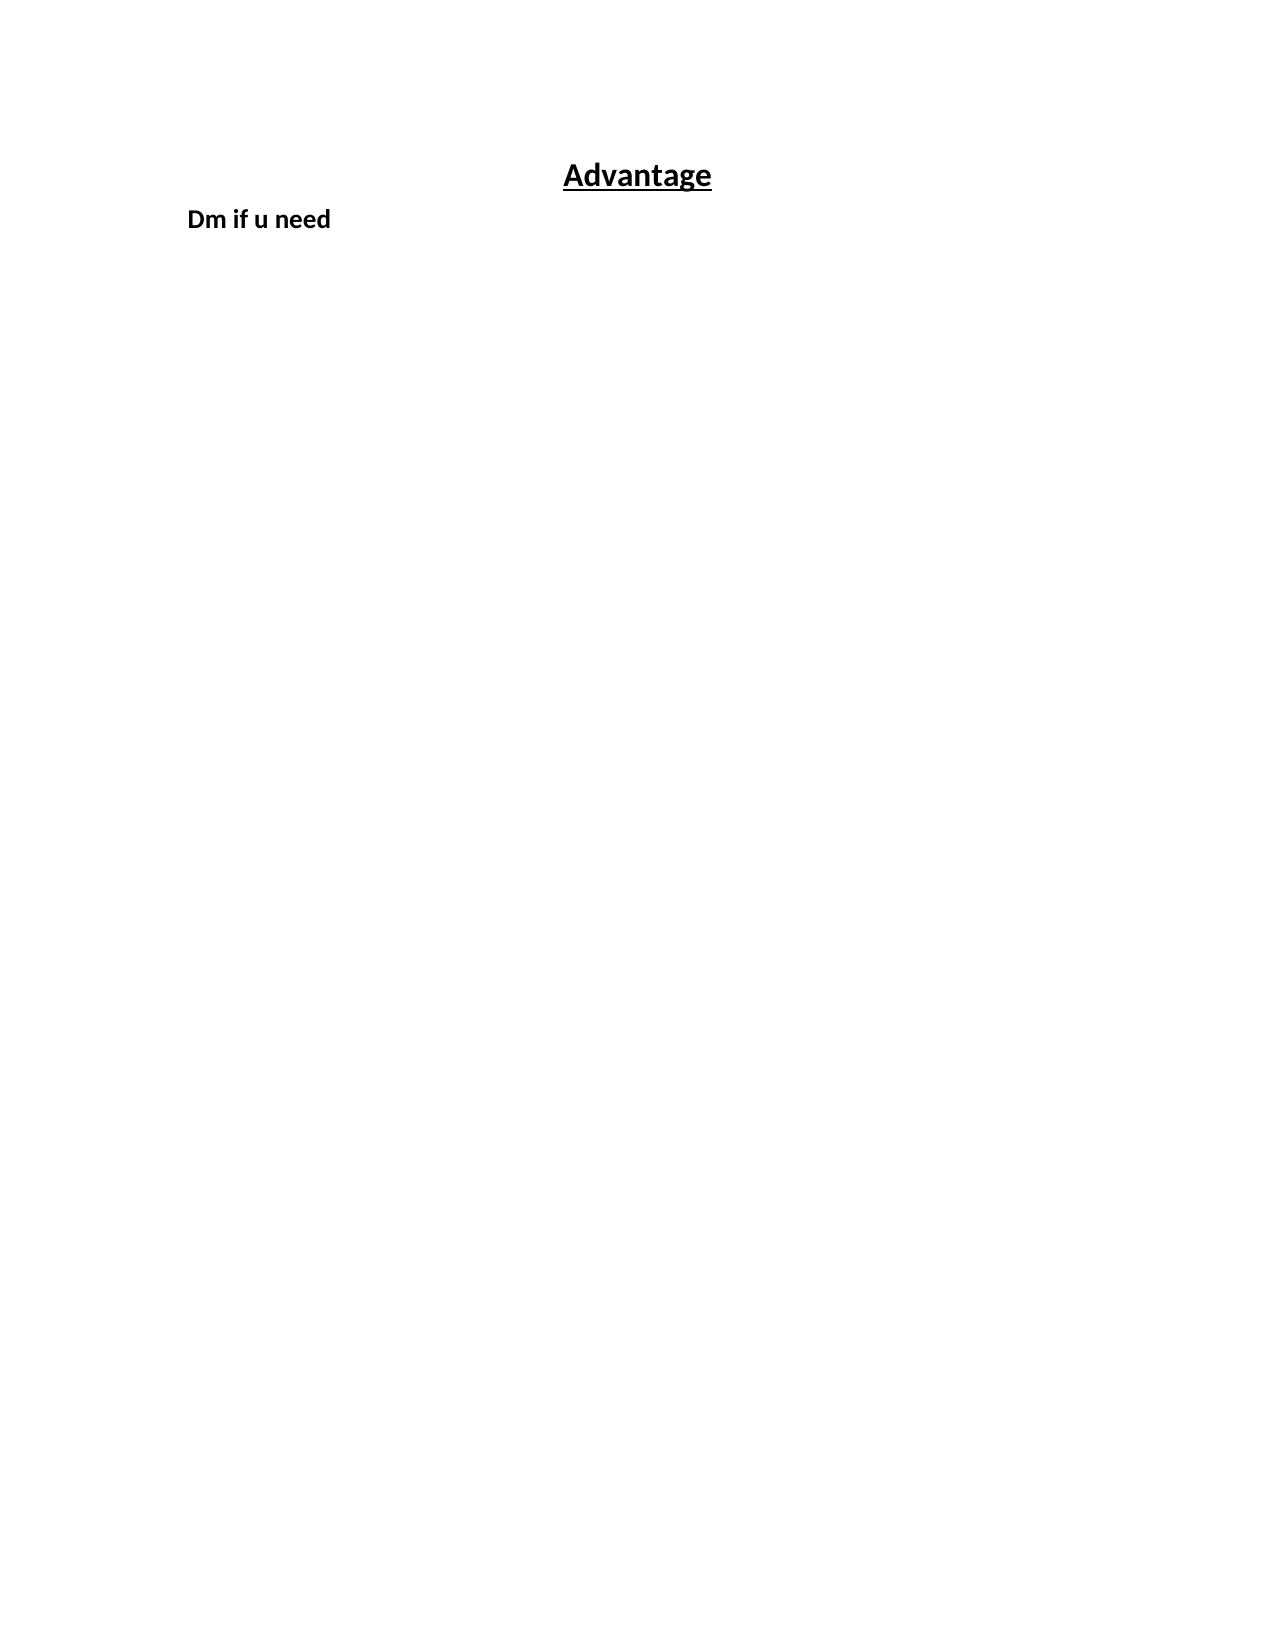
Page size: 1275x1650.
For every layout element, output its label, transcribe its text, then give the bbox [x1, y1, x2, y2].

subtitle Advantage [187, 154, 1087, 195]
subtitle Dm if u need [187, 202, 1087, 235]
